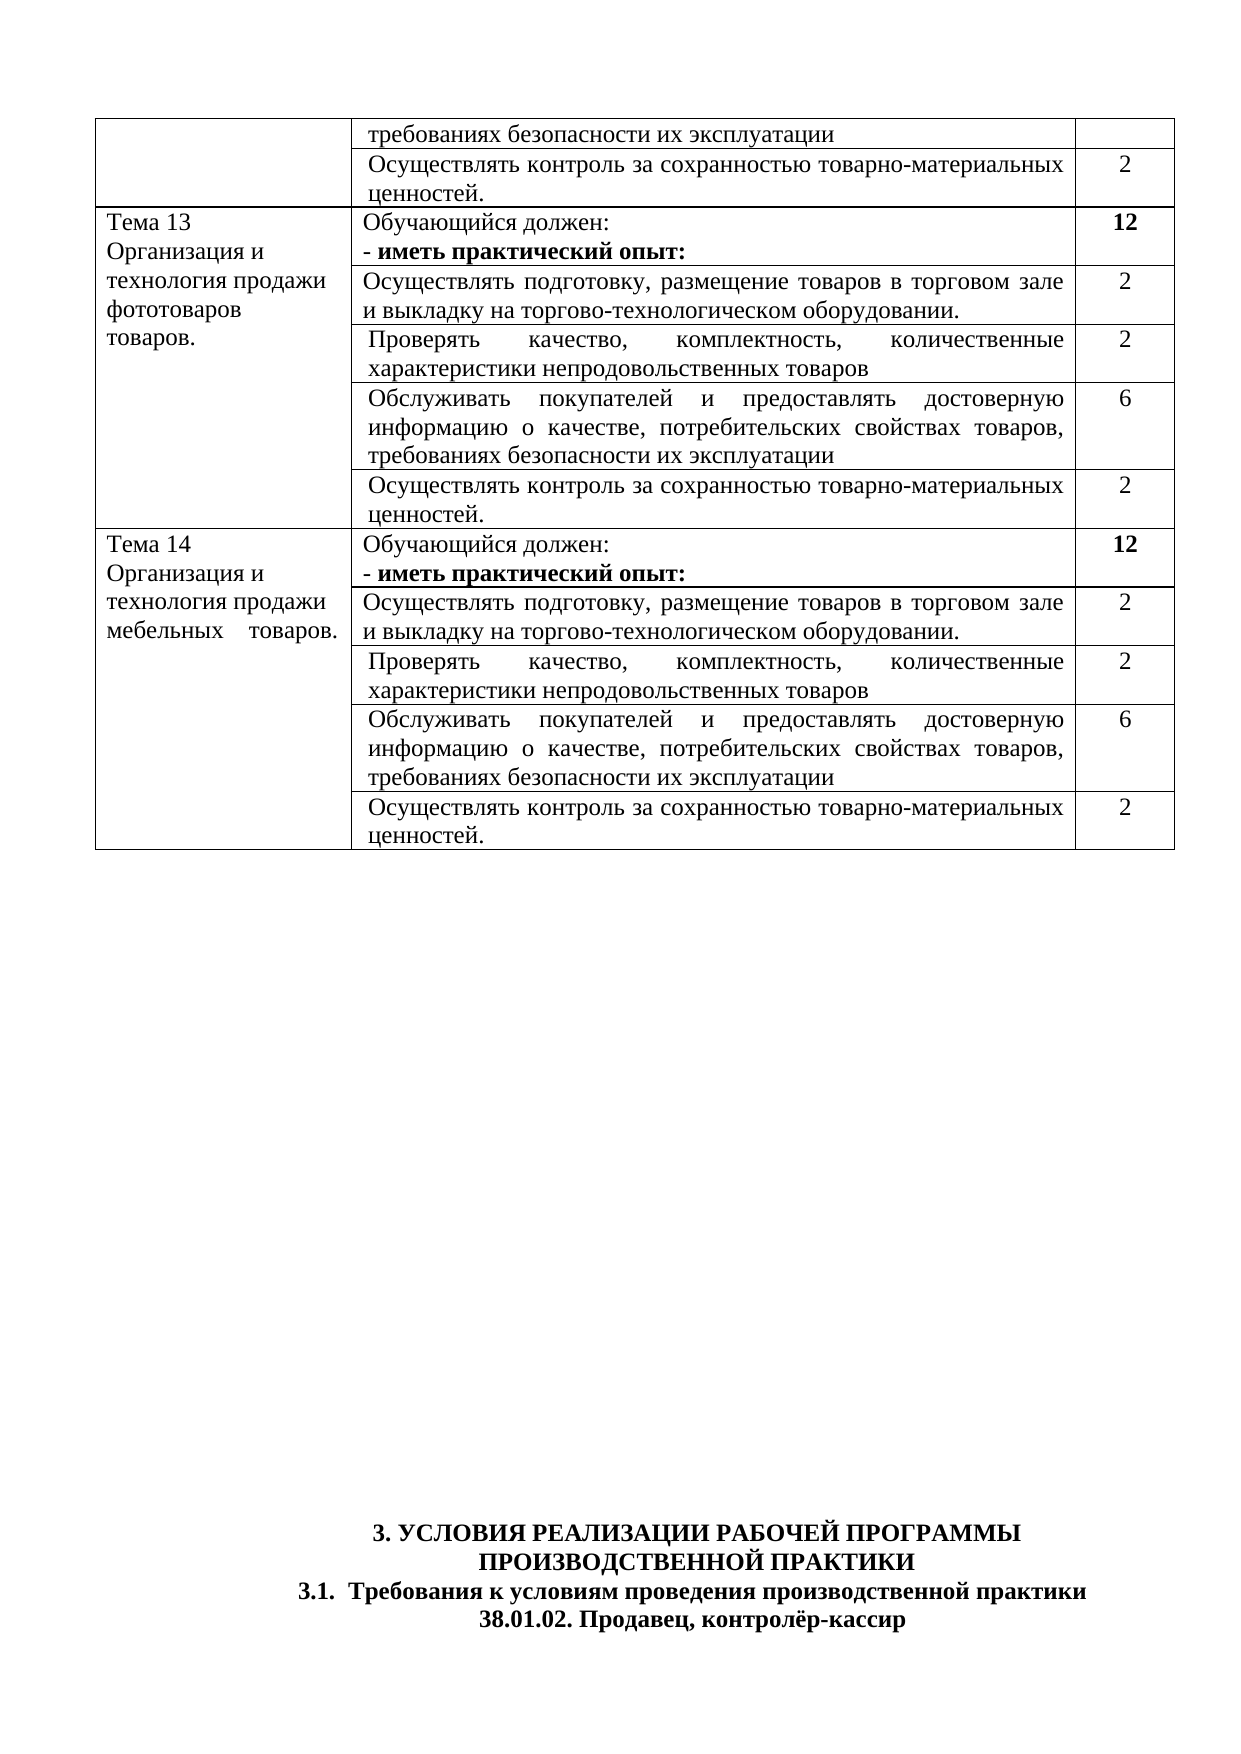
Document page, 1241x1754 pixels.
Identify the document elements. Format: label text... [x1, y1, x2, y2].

text 3. УСЛОВИЯ РЕАЛИЗАЦИИ РАБОЧЕЙ ПРОГРАММЫ ПРОИЗВОДСТВЕННОЙ ПРАКТИКИ [242, 1518, 1152, 1576]
table_cell Проверять качество, комплектность, количественные характеристики непродовольственных товаров [352, 325, 1075, 382]
table_cell 2 [1076, 325, 1174, 382]
table_cell Обучающийся должен: - иметь практический опыт: [352, 529, 1075, 586]
table_cell Осуществлять контроль за сохранностью товарно-материальных ценностей. [352, 149, 1075, 206]
table_cell Проверять качество, комплектность, количественные характеристики непродовольственных товаров [352, 646, 1075, 703]
table_cell 2 [1076, 588, 1174, 645]
table_cell Обучающийся должен: - иметь практический опыт: [352, 208, 1075, 265]
table_cell 2 [1076, 470, 1174, 528]
table_cell 2 [1076, 266, 1174, 323]
table_cell Осуществлять контроль за сохранностью товарно-материальных ценностей. [352, 470, 1075, 528]
table_cell 2 [1076, 149, 1174, 206]
table_cell Осуществлять контроль за сохранностью товарно-материальных ценностей. [352, 792, 1075, 849]
text 38.01.02. Продавец, контролёр-кассир [177, 1604, 1152, 1633]
table_cell 2 [1076, 792, 1174, 849]
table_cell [352, 119, 1075, 148]
table_cell Тема 13 Организация и технология продажи фототоваров товаров. [96, 208, 351, 528]
table_cell 12 [1076, 529, 1174, 586]
text 3.1. Требования к условиям проведения производственной практики [177, 1576, 1152, 1604]
table_cell 12 [1076, 208, 1174, 265]
table_cell Осуществлять подготовку, размещение товаров в торговом зале и выкладку на торгово-технологическом оборудовании. [352, 588, 1075, 645]
table_cell Тема 14 Организация и технология продажи мебельных товаров. [96, 529, 351, 849]
table_cell 6 [1076, 383, 1174, 469]
table_cell Осуществлять подготовку, размещение товаров в торговом зале и выкладку на торгово-технологическом оборудовании. [352, 266, 1075, 323]
table_cell 6 [1076, 119, 1174, 148]
table_cell 2 [1076, 646, 1174, 703]
table_cell 6 [1076, 705, 1174, 791]
